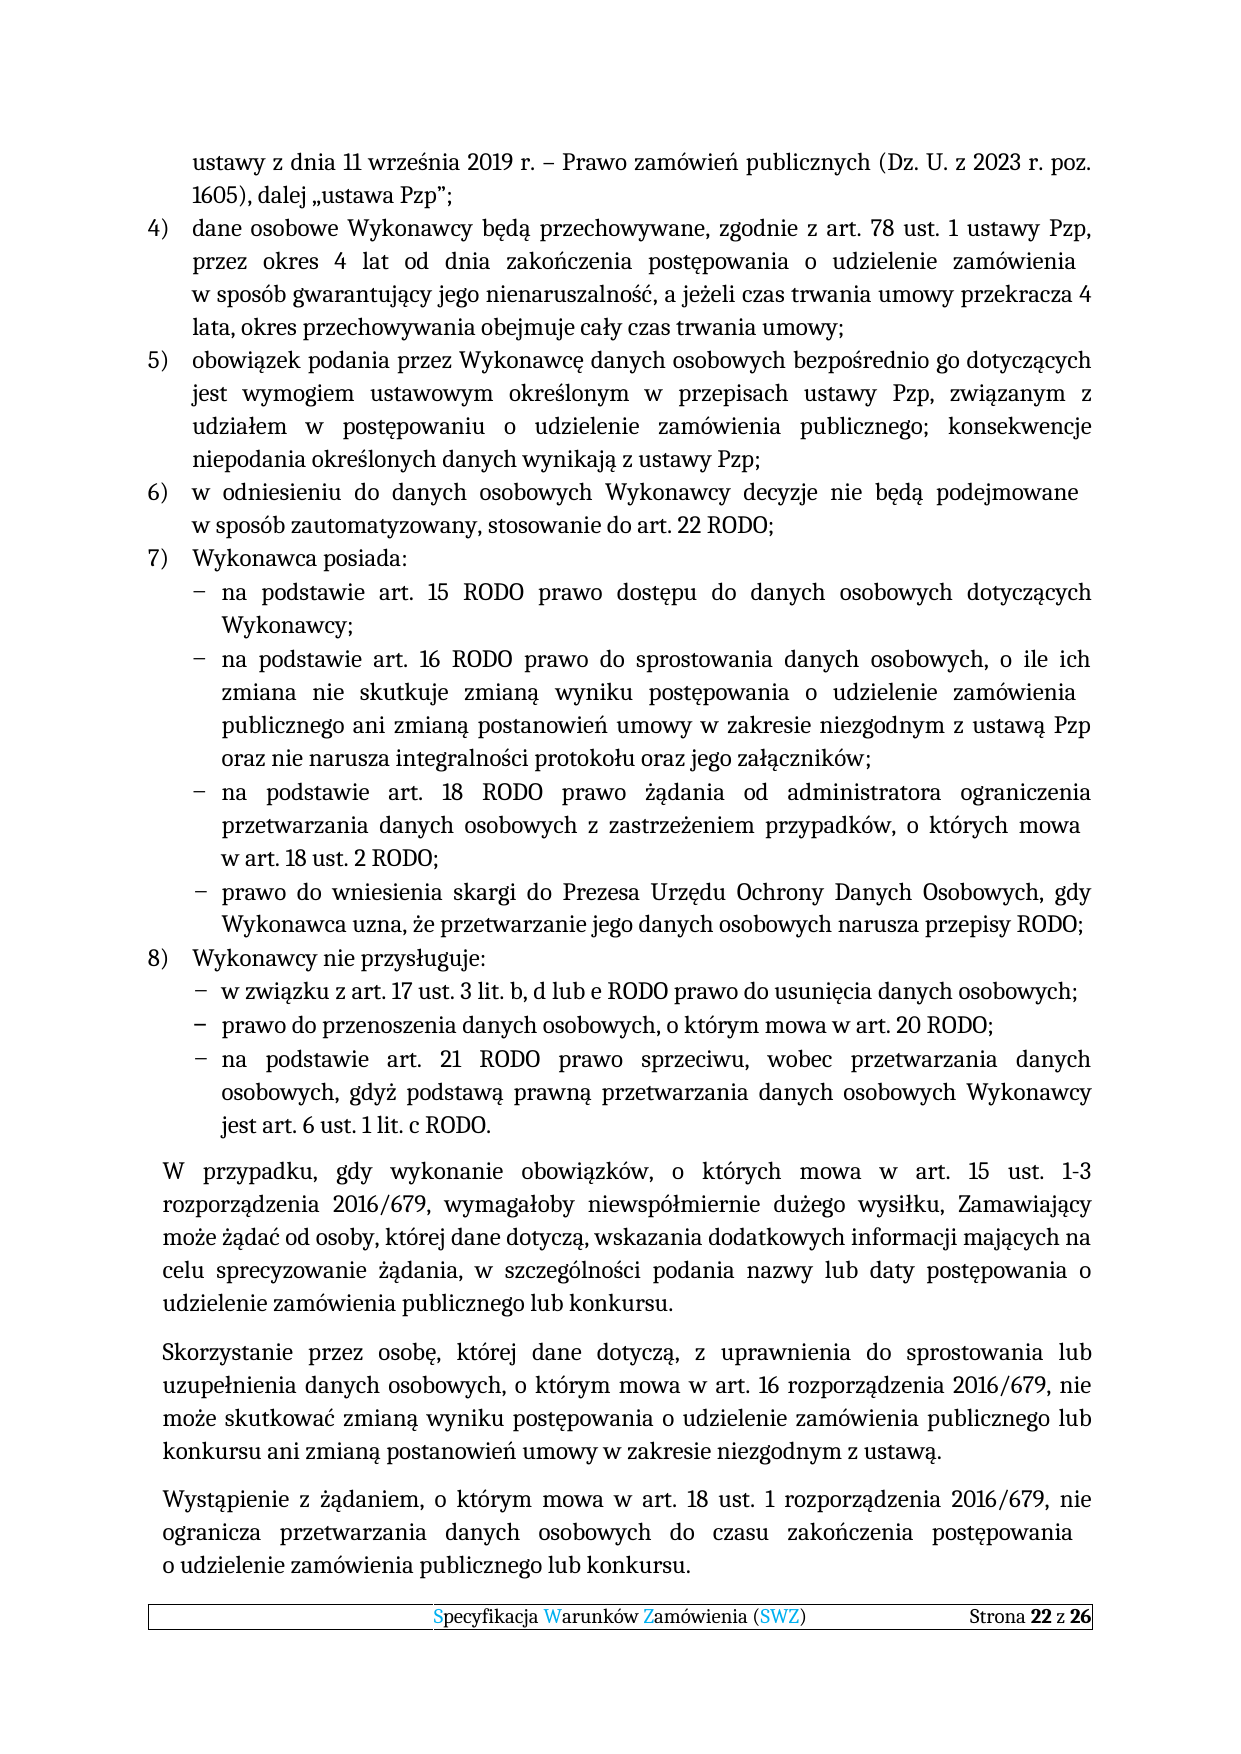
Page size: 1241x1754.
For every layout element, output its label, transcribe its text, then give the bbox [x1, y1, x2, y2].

list w odniesieniu do danych osobowych Wykonawcy decyzje nie będą podejmowane w sposób zautomatyzowany, stosowanie do art. 22 RODO; [148, 478, 1093, 539]
list na podstawie art. 15 RODO prawo dostępu do danych osobowych dotyczących Wykonawcy; [192, 577, 1093, 639]
text Skorzystanie przez osobę, której dane dotyczą, z uprawnienia do sprostowania lub uzupełnienia danych osobowych, o którym mowa w art. 16 rozporządzenia 2016/679, nie może skutkować zmianą wyniku postępowania o udzielenie zamówienia publicznego lub konkursu ani zmianą postanowień umowy w zakresie niezgodnym z ustawą. [162, 1337, 1093, 1465]
list obowiązek podania przez Wykonawcę danych osobowych bezpośrednio go dotyczących jest wymogiem ustawowym określonym w przepisach ustawy Pzp, związanym z udziałem w postępowaniu o udzielenie zamówienia publicznego; konsekwencje niepodania określonych danych wynikają z ustawy Pzp; [148, 346, 1093, 473]
list dane osobowe Wykonawcy będą przechowywane, zgodnie z art. 78 ust. 1 ustawy Pzp, przez okres 4 lat od dnia zakończenia postępowania o udzielenie zamówienia w sposób gwarantujący jego nienaruszalność, a jeżeli czas trwania umowy przekracza 4 lata, okres przechowywania obejmuje cały czas trwania umowy; [148, 214, 1093, 341]
list Wykonawcy nie przysługuje: [148, 943, 1093, 972]
list prawo do wniesienia skargi do Prezesa Urzędu Ochrony Danych Osobowych, gdy Wykonawca uzna, że przetwarzanie jego danych osobowych narusza przepisy RODO; [192, 877, 1093, 939]
list na podstawie art. 21 RODO prawo sprzeciwu, wobec przetwarzania danych osobowych, gdyż podstawą prawną przetwarzania danych osobowych Wykonawcy jest art. 6 ust. 1 lit. c RODO. [192, 1044, 1093, 1140]
list prawo do przenoszenia danych osobowych, o którym mowa w art. 20 RODO; [192, 1010, 1093, 1040]
list na podstawie art. 16 RODO prawo do sprostowania danych osobowych, o ile ich zmiana nie skutkuje zmianą wyniku postępowania o udzielenie zamówienia publicznego ani zmianą postanowień umowy w zakresie niezgodnym z ustawą Pzp oraz nie narusza integralności protokołu oraz jego załączników; [192, 644, 1093, 772]
text Wystąpienie z żądaniem, o którym mowa w art. 18 ust. 1 rozporządzenia 2016/679, nie ogranicza przetwarzania danych osobowych do czasu zakończenia postępowania o udzielenie zamówienia publicznego lub konkursu. [162, 1485, 1093, 1580]
list Wykonawca posiada: [148, 544, 1093, 573]
list w związku z art. 17 ust. 3 lit. b, d lub e RODO prawo do usunięcia danych osobowych; [192, 976, 1093, 1006]
list na podstawie art. 18 RODO prawo żądania od administratora ograniczenia przetwarzania danych osobowych z zastrzeżeniem przypadków, o których mowa w art. 18 ust. 2 RODO; [192, 777, 1093, 872]
text W przypadku, gdy wykonanie obowiązków, o których mowa w art. 15 ust. 1-3 rozporządzenia 2016/679, wymagałoby niewspółmiernie dużego wysiłku, Zamawiający może żądać od osoby, której dane dotyczą, wskazania dodatkowych informacji mających na celu sprecyzowanie żądania, w szczególności podania nazwy lub daty postępowania o udzielenie zamówienia publicznego lub konkursu. [162, 1157, 1093, 1318]
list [148, 148, 1093, 209]
